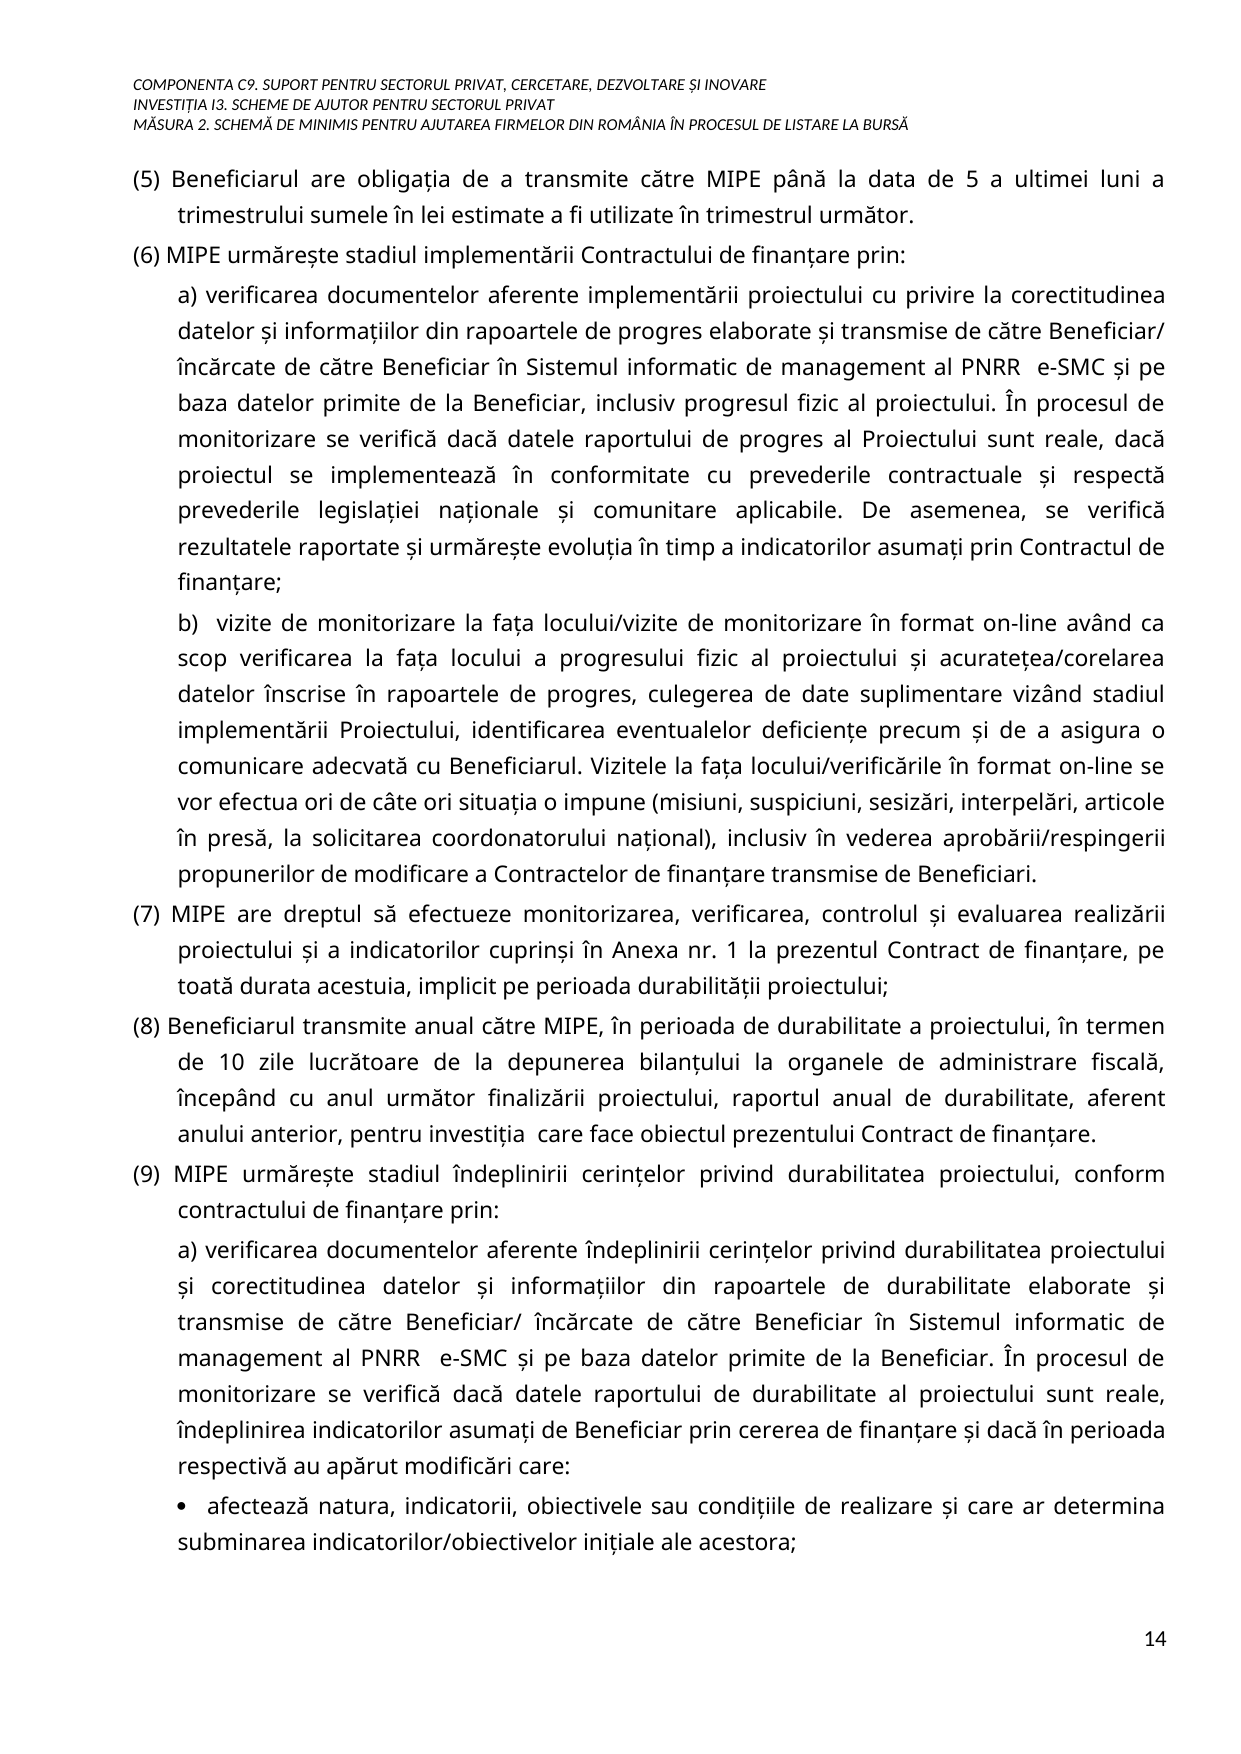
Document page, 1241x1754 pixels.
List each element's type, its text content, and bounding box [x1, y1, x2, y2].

text (8) Beneficiarul transmite anual către MIPE, în perioada de durabilitate a proiectului, în termen de 10 zile lucrătoare de la depunerea bilanțului la organele de administrare fiscală, începând cu anul următor finalizării proiectului, raportul anual de durabilitate, aferent anului anterior, pentru investiția care face obiectul prezentului Contract de finanțare. [133, 1010, 1166, 1149]
text (5) Beneficiarul are obligația de a transmite către MIPE până la data de 5 a ultimei luni a trimestrului sumele în lei estimate a fi utilizate în trimestrul următor. [133, 163, 1166, 230]
text a) verificarea documentelor aferente îndeplinirii cerințelor privind durabilitatea proiectului și corectitudinea datelor și informațiilor din rapoartele de durabilitate elaborate și transmise de către Beneficiar/ încărcate de către Beneficiar în Sistemul informatic de management al PNRR e-SMC și pe baza datelor primite de la Beneficiar. În procesul de monitorizare se verifică dacă datele raportului de durabilitate al proiectului sunt reale, îndeplinirea indicatorilor asumați de Beneficiar prin cererea de finanțare și dacă în perioada respectivă au apărut modificări care: [177, 1234, 1166, 1481]
text a) verificarea documentelor aferente implementării proiectului cu privire la corectitudinea datelor și informațiilor din rapoartele de progres elaborate și transmise de către Beneficiar/ încărcate de către Beneficiar în Sistemul informatic de management al PNRR e-SMC și pe baza datelor primite de la Beneficiar, inclusiv progresul fizic al proiectului. În procesul de monitorizare se verifică dacă datele raportului de progres al Proiectului sunt reale, dacă proiectul se implementează în conformitate cu prevederile contractuale și respectă prevederile legislației naționale și comunitare aplicabile. De asemenea, se verifică rezultatele raportate și urmărește evoluția în timp a indicatorilor asumați prin Contractul de finanțare; [177, 279, 1166, 598]
text (6) MIPE urmărește stadiul implementării Contractului de finanțare prin: [133, 239, 1166, 270]
text (9) MIPE urmărește stadiul îndeplinirii cerințelor privind durabilitatea proiectului, conform contractului de finanțare prin: [133, 1158, 1166, 1225]
text b) vizite de monitorizare la fața locului/vizite de monitorizare în format on-line având ca scop verificarea la fața locului a progresului fizic al proiectului și acuratețea/corelarea datelor înscrise în rapoartele de progres, culegerea de date suplimentare vizând stadiul implementării Proiectului, identificarea eventualelor deficiențe precum și de a asigura o comunicare adecvată cu Beneficiarul. Vizitele la fața locului/verificările în format on-line se vor efectua ori de câte ori situația o impune (misiuni, suspiciuni, sesizări, interpelări, articole în presă, la solicitarea coordonatorului național), inclusiv în vederea aprobării/respingerii propunerilor de modificare a Contractelor de finanțare transmise de Beneficiari. [177, 606, 1166, 889]
text (7) MIPE are dreptul să efectueze monitorizarea, verificarea, controlul și evaluarea realizării proiectului și a indicatorilor cuprinși în Anexa nr. 1 la prezentul Contract de finanțare, pe toată durata acestuia, implicit pe perioada durabilității proiectului; [133, 898, 1166, 1001]
list afectează natura, indicatorii, obiectivele sau condițiile de realizare și care ar determina subminarea indicatorilor/obiectivelor inițiale ale acestora; [177, 1490, 1166, 1557]
